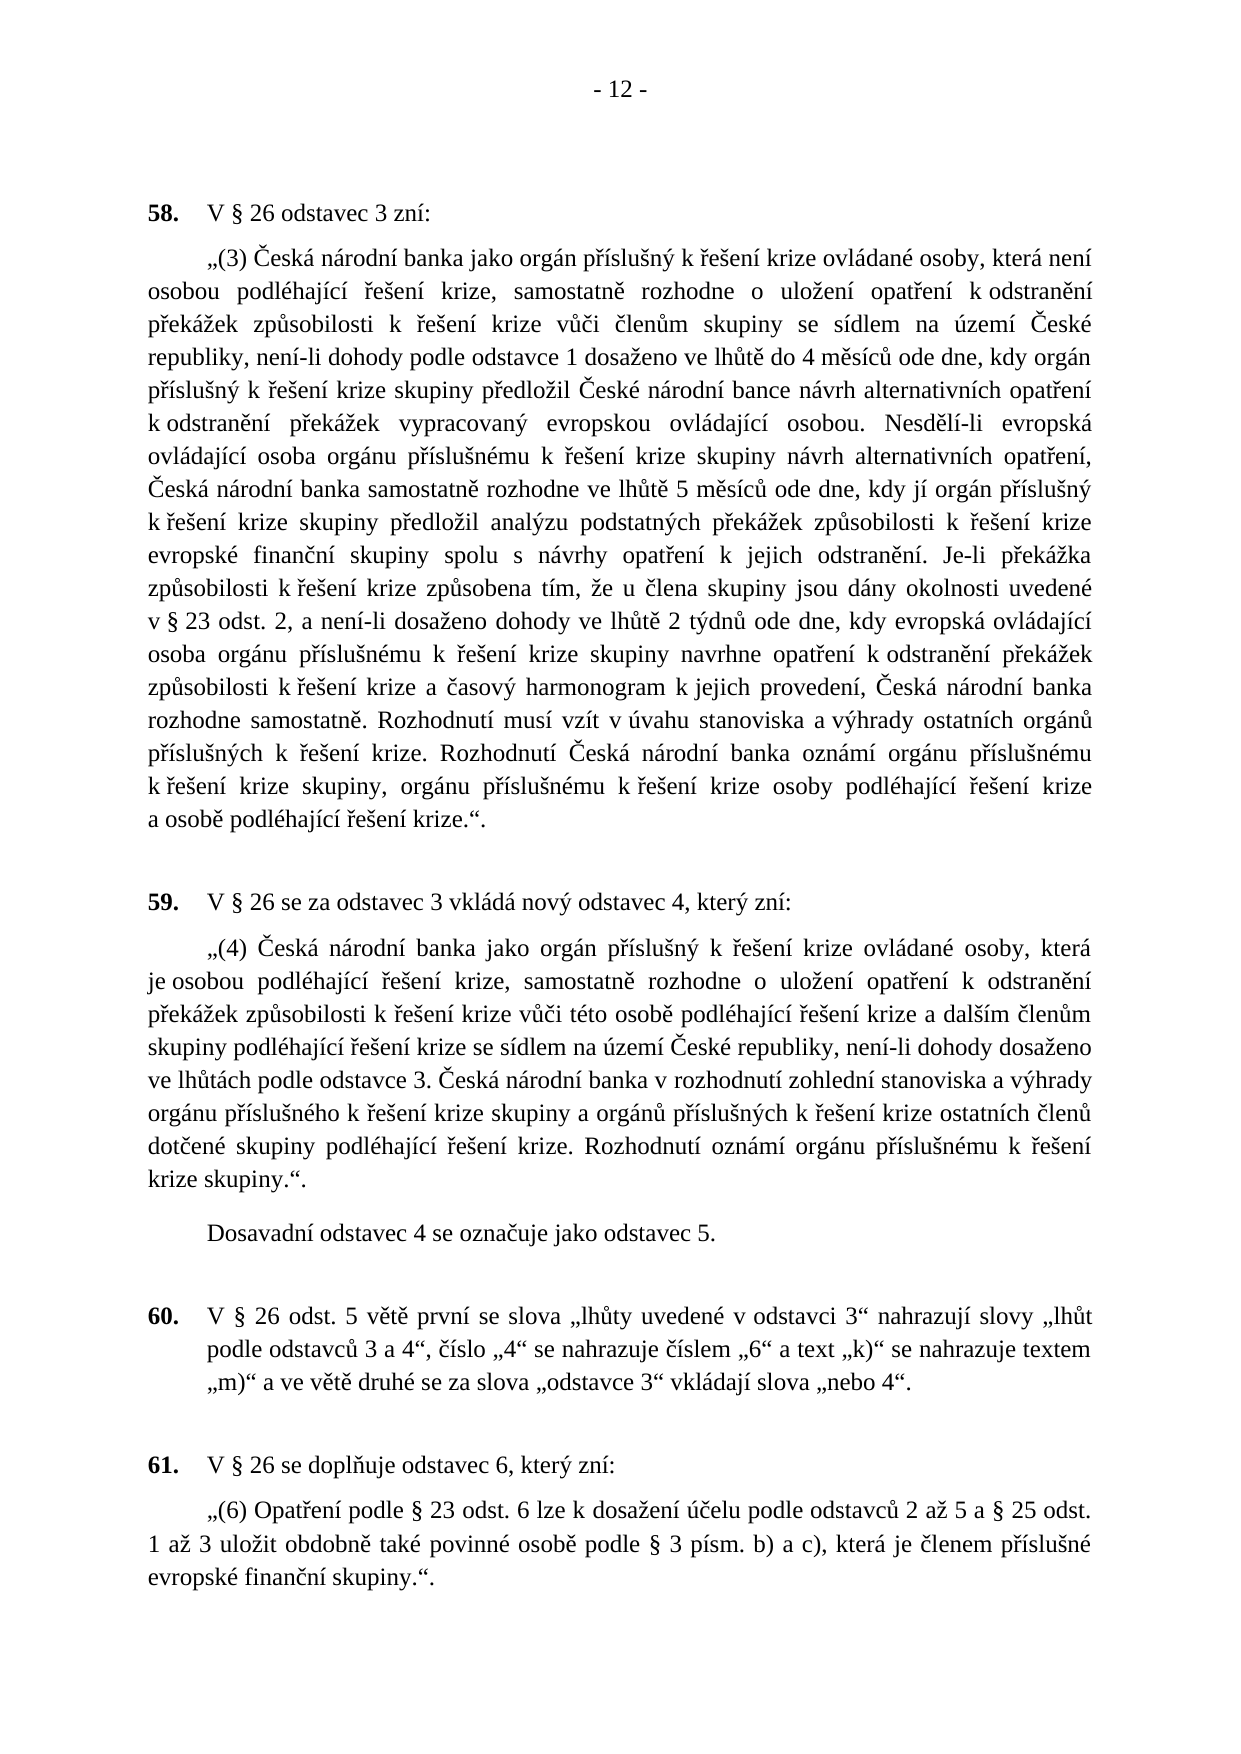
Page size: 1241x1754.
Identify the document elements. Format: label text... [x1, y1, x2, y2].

text Dosavadní odstavec 4 se označuje jako odstavec 5. [148, 1218, 1093, 1247]
text „(6) Opatření podle § 23 odst. 6 lze k dosažení účelu podle odstavců 2 až 5 a § 25 odst. 1 až 3 uložit obdobně také povinné osobě podle § 3 písm. b) a c), která je členem příslušné evropské finanční skupiny.“. [148, 1496, 1093, 1590]
text V § 26 se za odstavec 3 vkládá nový odstavec 4, který zní: [148, 887, 1093, 916]
text V § 26 odst. 5 větě první se slova „lhůty uvedené v odstavci 3“ nahrazují slovy „lhůt podle odstavců 3 a 4“, číslo „4“ se nahrazuje číslem „6“ a text „k)“ se nahrazuje textem „m)“ a ve větě druhé se za slova „odstavce 3“ vkládají slova „nebo 4“. [148, 1301, 1093, 1396]
text V § 26 se doplňuje odstavec 6, který zní: [148, 1450, 1093, 1479]
text „(3) Česká národní banka jako orgán příslušný k řešení krize ovládané osoby, která není osobou podléhající řešení krize, samostatně rozhodne o uložení opatření k odstranění překážek způsobilosti k řešení krize vůči členům skupiny se sídlem na území České republiky, není-li dohody podle odstavce 1 dosaženo ve lhůtě do 4 měsíců ode dne, kdy orgán příslušný k řešení krize skupiny předložil České národní bance návrh alternativních opatření k odstranění překážek vypracovaný evropskou ovládající osobou. Nesdělí-li evropská ovládající osoba orgánu příslušnému k řešení krize skupiny návrh alternativních opatření, Česká národní banka samostatně rozhodne ve lhůtě 5 měsíců ode dne, kdy jí orgán příslušný k řešení krize skupiny předložil analýzu podstatných překážek způsobilosti k řešení krize evropské finanční skupiny spolu s návrhy opatření k jejich odstranění. Je-li překážka způsobilosti k řešení krize způsobena tím, že u člena skupiny jsou dány okolnosti uvedené v § 23 odst. 2, a není-li dosaženo dohody ve lhůtě 2 týdnů ode dne, kdy evropská ovládající osoba orgánu příslušnému k řešení krize skupiny navrhne opatření k odstranění překážek způsobilosti k řešení krize a časový harmonogram k jejich provedení, Česká národní banka rozhodne samostatně. Rozhodnutí musí vzít v úvahu stanoviska a výhrady ostatních orgánů příslušných k řešení krize. Rozhodnutí Česká národní banka oznámí orgánu příslušnému k řešení krize skupiny, orgánu příslušnému k řešení krize osoby podléhající řešení krize a osobě podléhající řešení krize.“. [148, 243, 1093, 833]
text „(4) Česká národní banka jako orgán příslušný k řešení krize ovládané osoby, která je osobou podléhající řešení krize, samostatně rozhodne o uložení opatření k odstranění překážek způsobilosti k řešení krize vůči této osobě podléhající řešení krize a dalším členům skupiny podléhající řešení krize se sídlem na území České republiky, není-li dohody dosaženo ve lhůtách podle odstavce 3. Česká národní banka v rozhodnutí zohlední stanoviska a výhrady orgánu příslušného k řešení krize skupiny a orgánů příslušných k řešení krize ostatních členů dotčené skupiny podléhající řešení krize. Rozhodnutí oznámí orgánu příslušnému k řešení krize skupiny.“. [148, 933, 1093, 1193]
text V § 26 odstavec 3 zní: [148, 198, 1093, 226]
